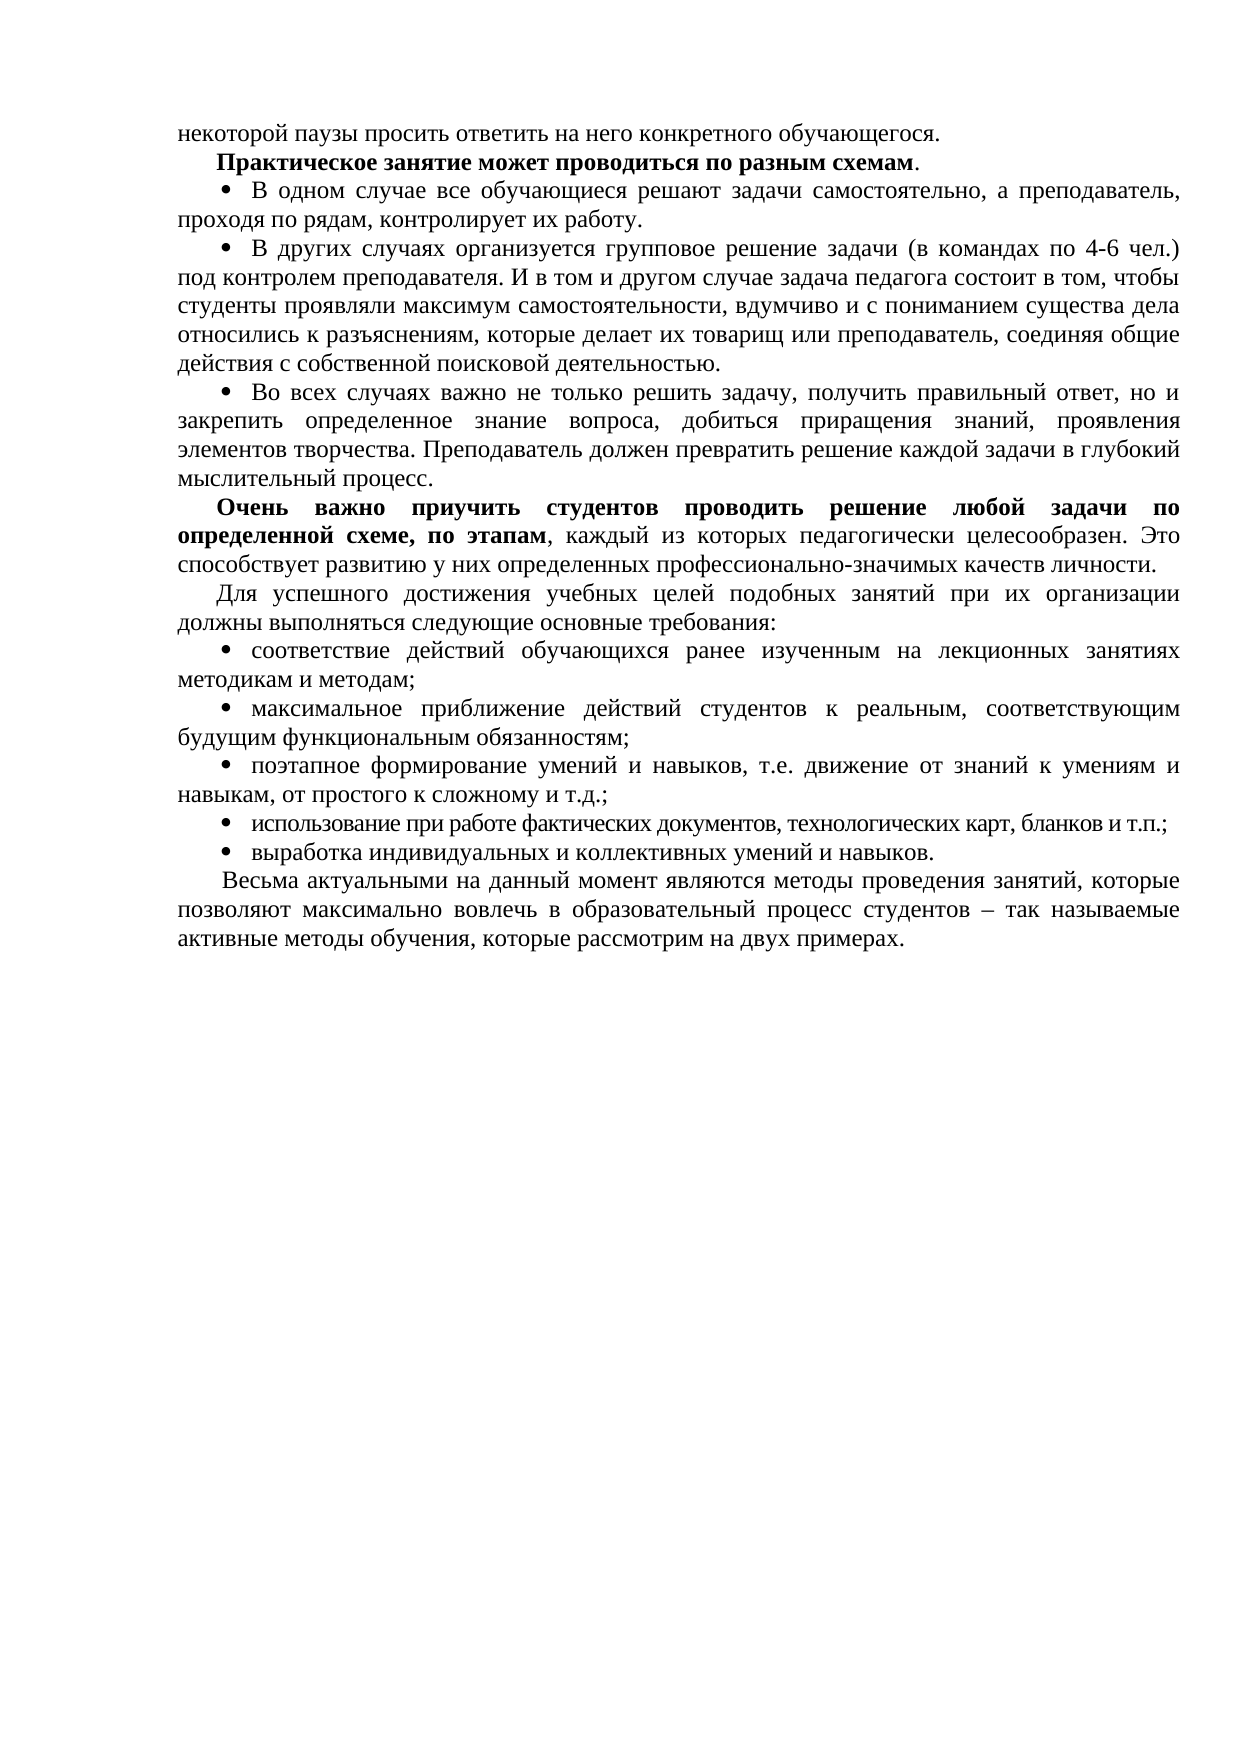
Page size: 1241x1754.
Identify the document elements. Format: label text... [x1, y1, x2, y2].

list использование при работе фактических документов, технологических карт, бланков и т.п.; [177, 808, 1181, 837]
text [177, 118, 1181, 147]
list В одном случае все обучающиеся решают задачи самостоятельно, а преподаватель, проходя по рядам, контролирует их работу. [177, 176, 1181, 233]
text Для успешного достижения учебных целей подобных занятий при их организации должны выполняться следующие основные требования: [177, 578, 1181, 636]
text Практическое занятие может проводиться по разным схемам. [177, 147, 1181, 176]
text Весьма актуальными на данный момент являются методы проведения занятий, которые позволяют максимально вовлечь в образовательный процесс студентов – так называемые активные методы обучения, которые рассмотрим на двух примерах. [177, 866, 1181, 952]
list максимальное приближение действий студентов к реальным, соответствующим будущим функциональным обязанностям; [177, 693, 1181, 751]
list выработка индивидуальных и коллективных умений и навыков. [177, 837, 1181, 866]
list соответствие действий обучающихся ранее изученным на лекционных занятиях методикам и методам; [177, 636, 1181, 693]
list В других случаях организуется групповое решение задачи (в командах по 4-6 чел.) под контролем преподавателя. И в том и другом случае задача педагога состоит в том, чтобы студенты проявляли максимум самостоятельности, вдумчиво и с пониманием существа дела относились к разъяснениям, которые делает их товарищ или преподаватель, соединяя общие действия с собственной поисковой деятельностью. [177, 233, 1181, 377]
text Очень важно приучить студентов проводить решение любой задачи по определенной схеме, по этапам, каждый из которых педагогически целесообразен. Это способствует развитию у них определенных профессионально-значимых качеств личности. [177, 492, 1181, 578]
list Во всех случаях важно не только решить задачу, получить правильный ответ, но и закрепить определенное знание вопроса, добиться приращения знаний, проявления элементов творчества. Преподаватель должен превратить решение каждой задачи в глубокий мыслительный процесс. [177, 377, 1181, 492]
list поэтапное формирование умений и навыков, т.е. движение от знаний к умениям и навыкам, от простого к сложному и т.д.; [177, 751, 1181, 808]
